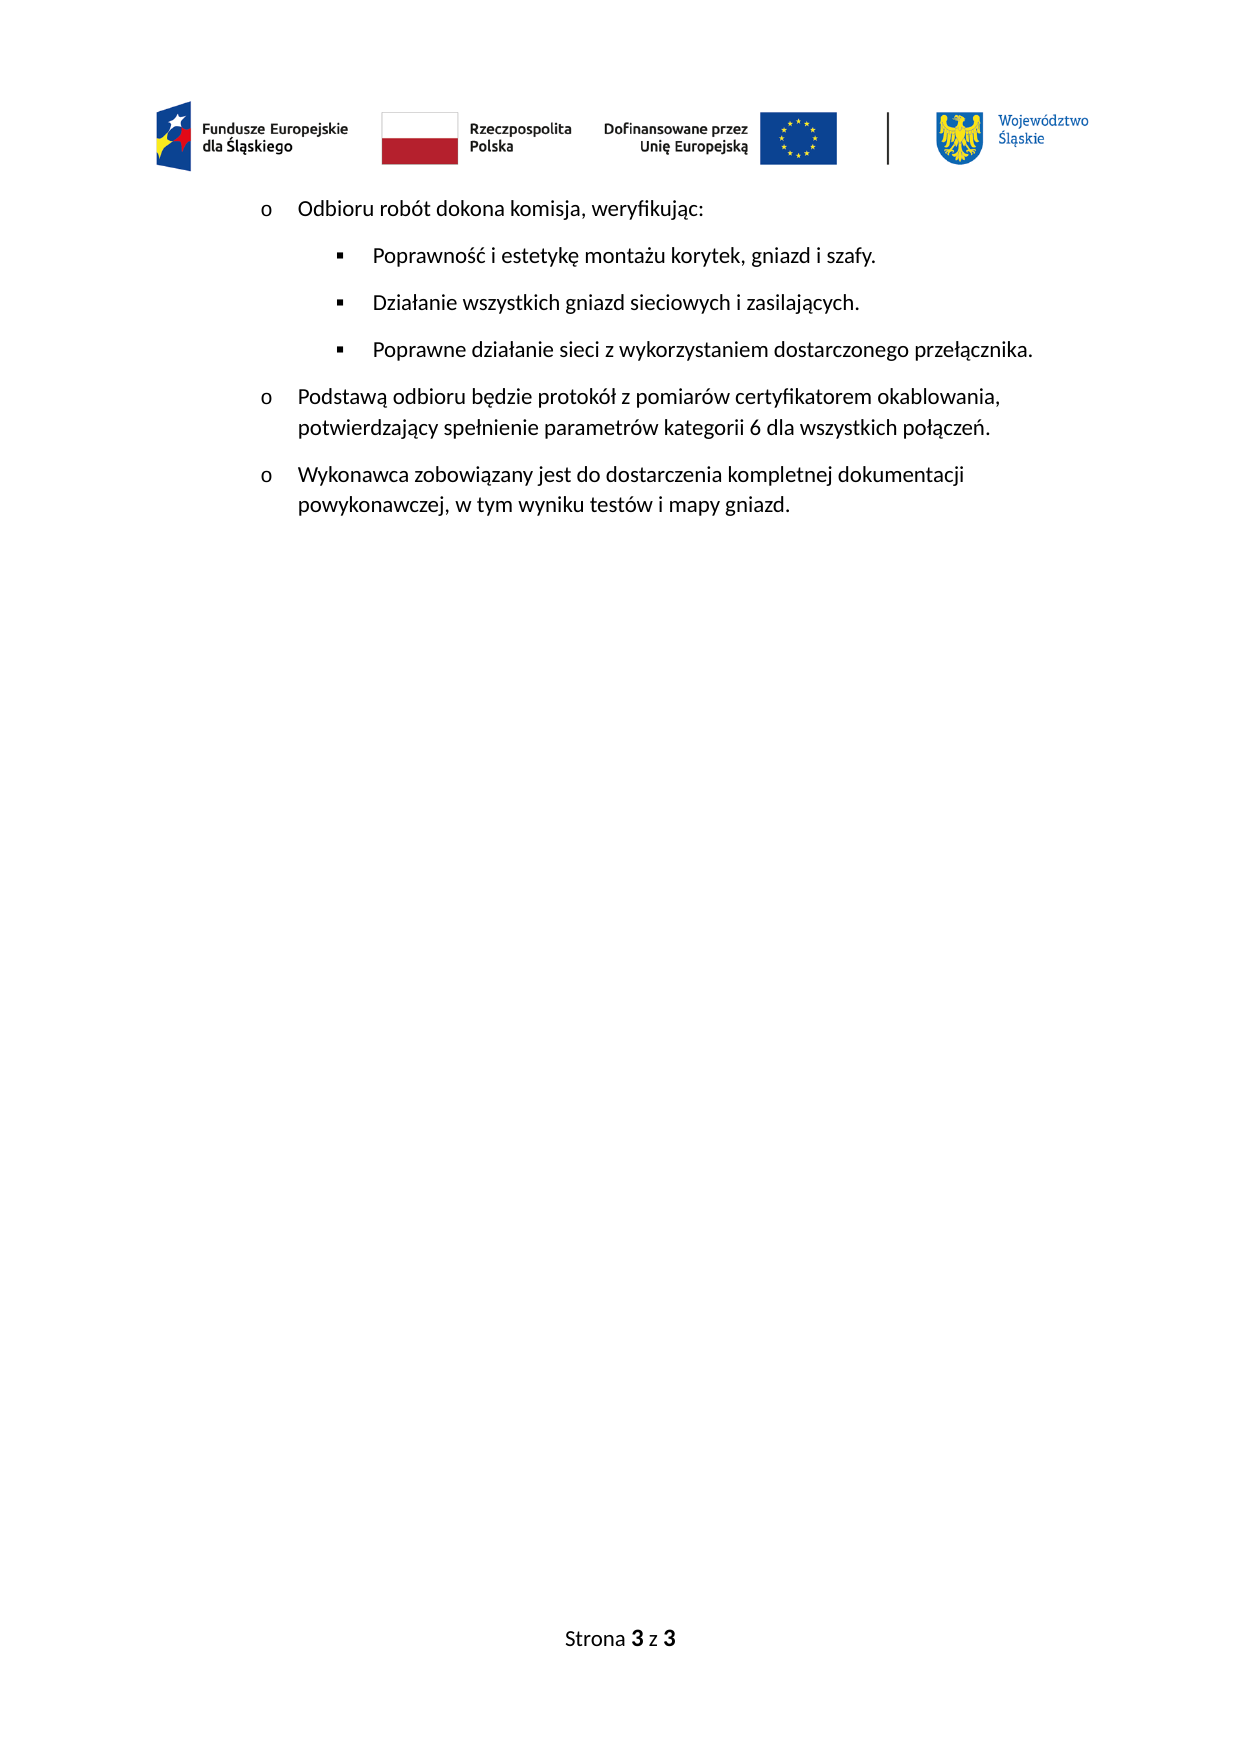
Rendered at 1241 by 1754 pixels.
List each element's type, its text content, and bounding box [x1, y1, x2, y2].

picture [147, 73, 1093, 195]
list Działanie wszystkich gniazd sieciowych i zasilających. [335, 288, 1093, 316]
list Poprawność i estetykę montażu korytek, gniazd i szafy. [335, 242, 1093, 269]
list Odbioru robót dokona komisja, weryfikując: [260, 195, 1093, 223]
list Podstawą odbioru będzie protokół z pomiarów certyfikatorem okablowania, potwierdzający spełnienie parametrów kategorii 6 dla wszystkich połączeń. [260, 382, 1093, 441]
list Poprawne działanie sieci z wykorzystaniem dostarczonego przełącznika. [335, 335, 1093, 363]
list Wykonawca zobowiązany jest do dostarczenia kompletnej dokumentacji powykonawczej, w tym wyniku testów i mapy gniazd. [260, 460, 1093, 518]
